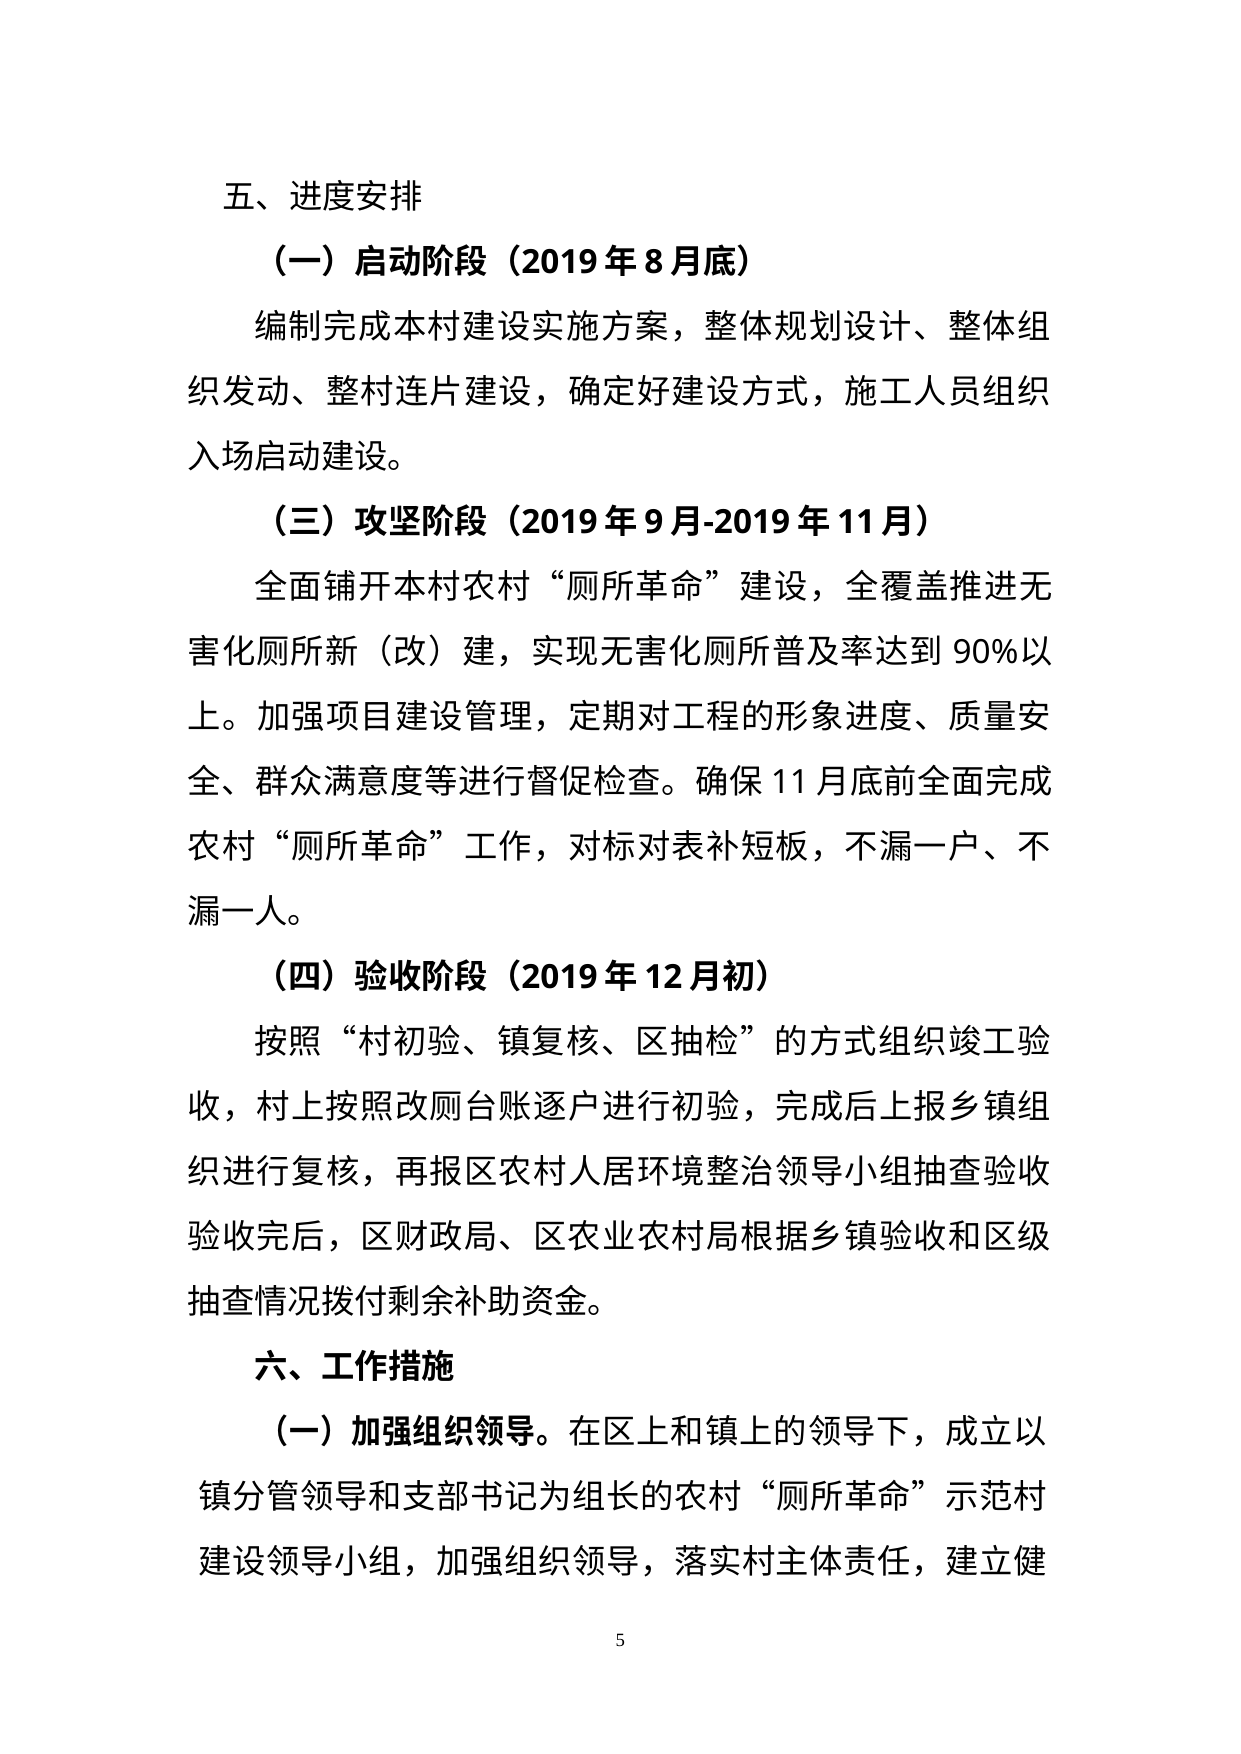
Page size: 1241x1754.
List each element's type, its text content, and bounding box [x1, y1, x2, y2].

text 五、进度安排 [187, 162, 1053, 227]
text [198, 1397, 1047, 1592]
text 编制完成本村建设实施方案，整体规划设计、整体组织发动、整村连片建设，确定好建设方式，施工人员组织入场启动建设。 [187, 292, 1053, 487]
text （三）攻坚阶段（2019年9月-2019年11月） [187, 487, 1053, 552]
text 按照“村初验、镇复核、区抽检”的方式组织竣工验收，村上按照改厕台账逐户进行初验，完成后上报乡镇组织进行复核，再报区农村人居环境整治领导小组抽查验收。验收完后，区财政局、区农业农村局根据乡镇验收和区级抽查情况拨付剩余补助资金。 [187, 1007, 1053, 1332]
text 六、工作措施 [187, 1332, 1053, 1397]
text （一）启动阶段（2019年8月底） [187, 227, 1053, 292]
text 全面铺开本村农村“厕所革命”建设，全覆盖推进无害化厕所新（改）建，实现无害化厕所普及率达到90%以上。加强项目建设管理，定期对工程的形象进度、质量安全、群众满意度等进行督促检查。确保11月底前全面完成农村“厕所革命”工作，对标对表补短板，不漏一户、不漏一人。 [187, 552, 1053, 942]
text （四）验收阶段（2019年12月初） [187, 942, 1053, 1007]
